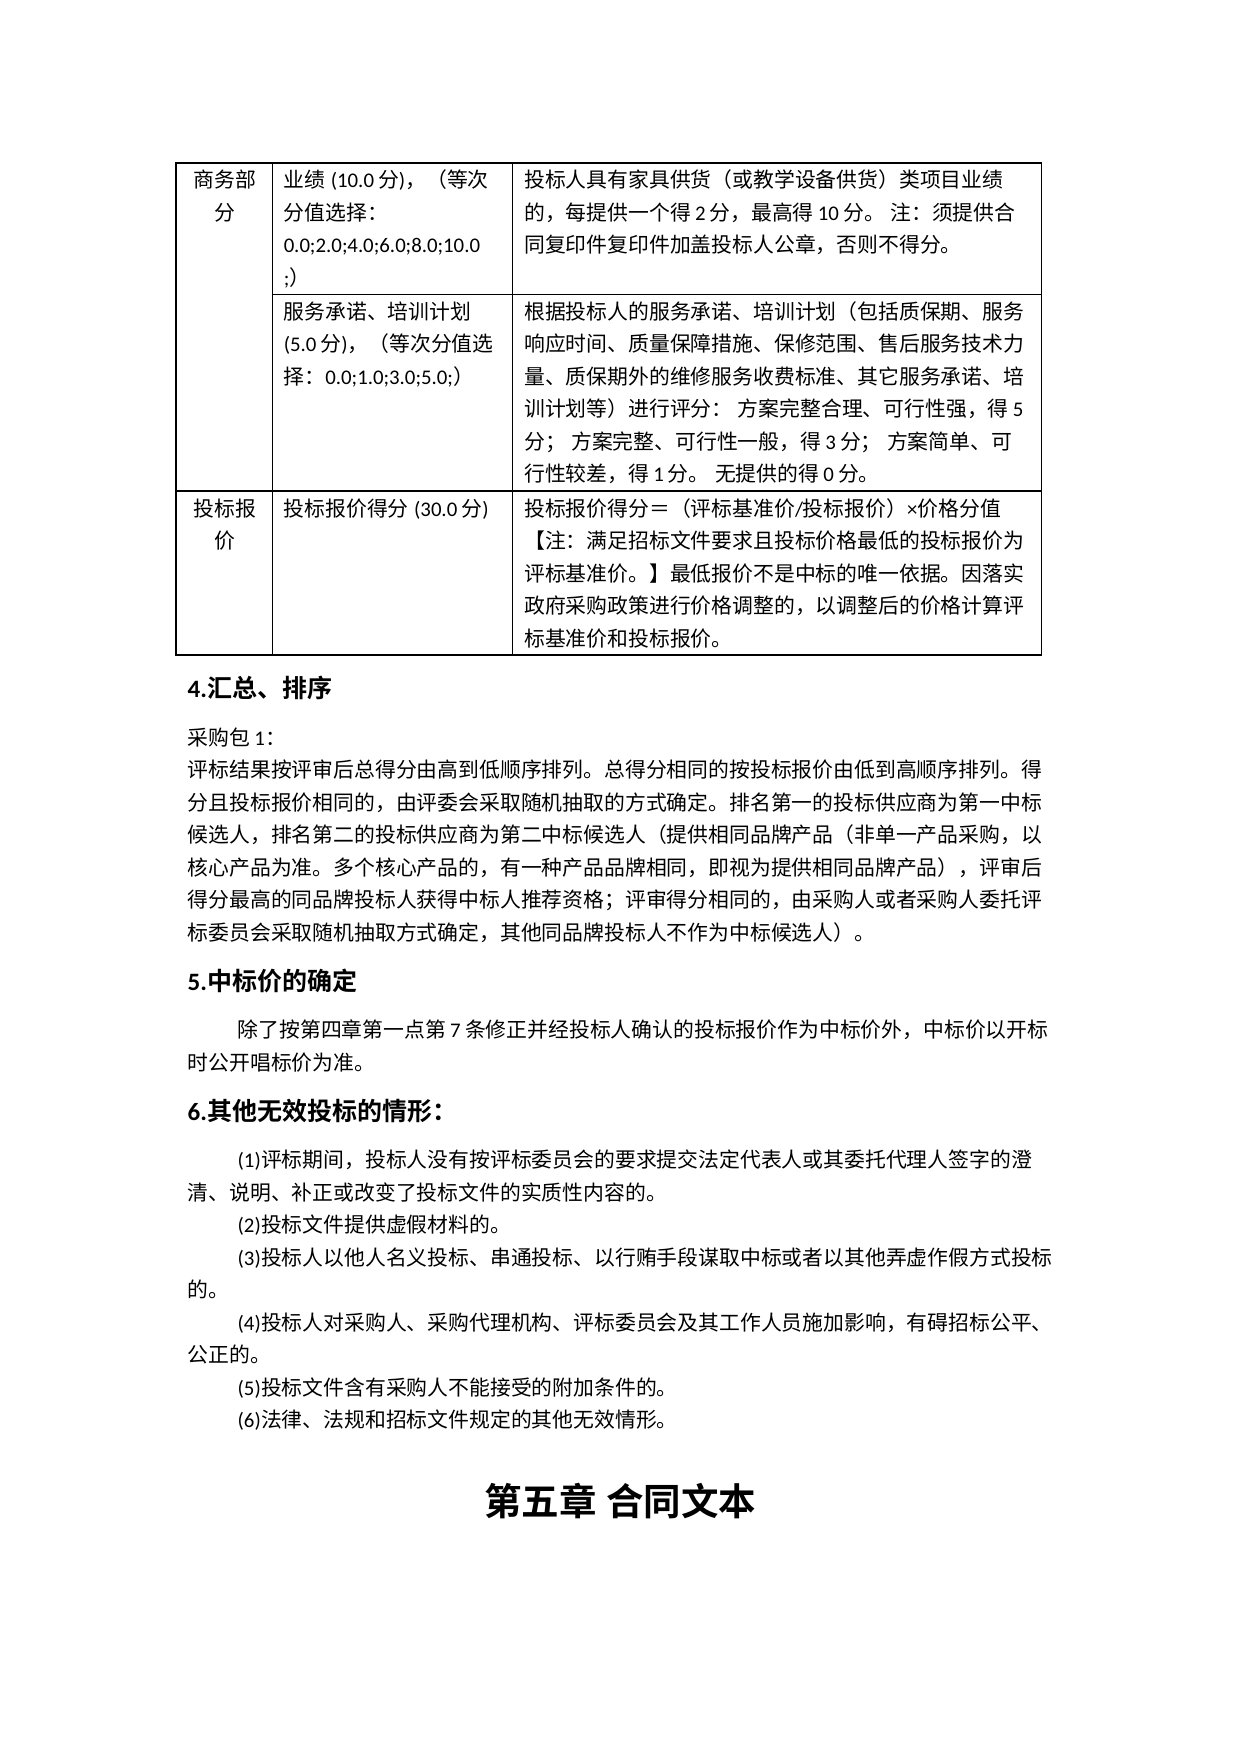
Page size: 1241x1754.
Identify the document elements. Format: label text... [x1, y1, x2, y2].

text (2)投标文件提供虚假材料的。 [187, 1208, 1053, 1241]
text 除了按第四章第一点第7条修正并经投标人确认的投标报价作为中标价外，中标价以开标时公开唱标价为准。 [187, 1013, 1053, 1078]
text (4)投标人对采购人、采购代理机构、评标委员会及其工作人员施加影响，有碍招标公平、公正的。 [187, 1306, 1053, 1371]
text 第五章 合同文本 [187, 1468, 1053, 1533]
text 5.中标价的确定 [187, 948, 1053, 1013]
table_cell 投标报价 [177, 492, 272, 654]
text 采购包1： [187, 721, 1053, 753]
table_cell 根据投标人的服务承诺、培训计划（包括质保期、服务响应时间、质量保障措施、保修范围、售后服务技术力量、质保期外的维修服务收费标准、其它服务承诺、培训计划等）进行评分： 方案完整合理、可行性强，得5分； 方案完整、可行性一般，得3分； 方案简单、可行性较差，得1分。 无提供的得0分。 [513, 295, 1041, 490]
table_cell 服务承诺、培训计划 (5.0分)，（等次分值选择：0.0;1.0;3.0;5.0;） [273, 295, 512, 490]
text (1)评标期间，投标人没有按评标委员会的要求提交法定代表人或其委托代理人签字的澄清、说明、补正或改变了投标文件的实质性内容的。 [187, 1143, 1053, 1208]
text 6.其他无效投标的情形： [187, 1078, 1053, 1143]
text 评标结果按评审后总得分由高到低顺序排列。总得分相同的按投标报价由低到高顺序排列。得分且投标报价相同的，由评委会采取随机抽取的方式确定。排名第一的投标供应商为第一中标候选人，排名第二的投标供应商为第二中标候选人（提供相同品牌产品（非单一产品采购，以核心产品为准。多个核心产品的，有一种产品品牌相同，即视为提供相同品牌产品），评审后得分最高的同品牌投标人获得中标人推荐资格；评审得分相同的，由采购人或者采购人委托评标委员会采取随机抽取方式确定，其他同品牌投标人不作为中标候选人）。 [187, 753, 1053, 948]
text (6)法律、法规和招标文件规定的其他无效情形。 [187, 1403, 1053, 1436]
text (5)投标文件含有采购人不能接受的附加条件的。 [187, 1371, 1053, 1403]
table_cell 投标报价得分 (30.0分) [273, 492, 512, 654]
text 4.汇总、排序 [187, 656, 1053, 721]
table_cell 商务部分 [177, 164, 272, 490]
table_cell 投标人具有家具供货（或教学设备供货）类项目业绩的，每提供一个得2分，最高得10分。 注：须提供合同复印件复印件加盖投标人公章，否则不得分。 [513, 164, 1041, 293]
table_cell 投标报价得分＝（评标基准价/投标报价）×价格分值【注：满足招标文件要求且投标价格最低的投标报价为评标基准价。】最低报价不是中标的唯一依据。因落实政府采购政策进行价格调整的，以调整后的价格计算评标基准价和投标报价。 [513, 492, 1041, 654]
table_cell 业绩 (10.0分)，（等次分值选择：0.0;2.0;4.0;6.0;8.0;10.0;） [273, 164, 512, 293]
text (3)投标人以他人名义投标、串通投标、以行贿手段谋取中标或者以其他弄虚作假方式投标的。 [187, 1241, 1053, 1306]
